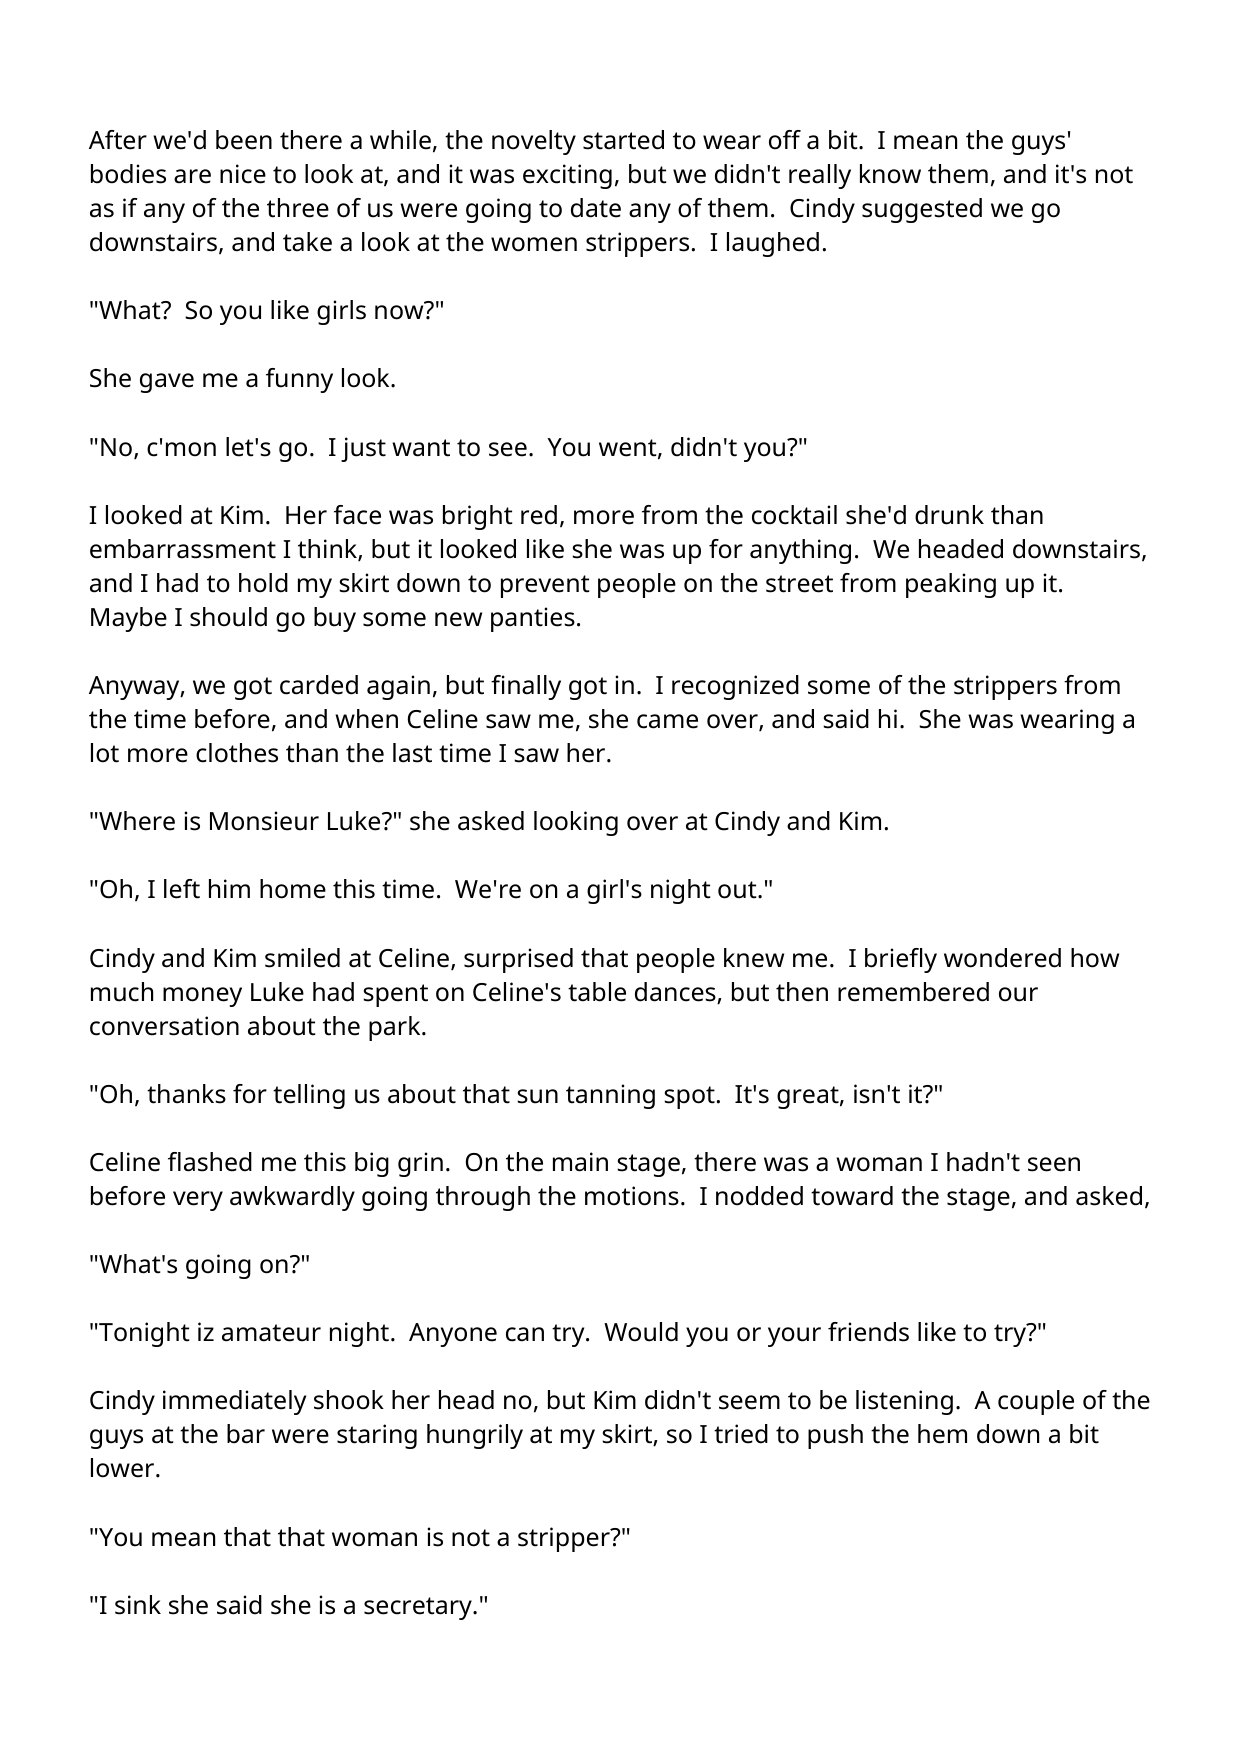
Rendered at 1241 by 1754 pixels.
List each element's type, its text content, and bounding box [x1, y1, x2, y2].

text "No, c'mon let's go. I just want to see. You went, didn't you?" [89, 429, 1152, 463]
text Celine flashed me this big grin. On the main stage, there was a woman I hadn't seen before very awkwardly going through the motions. I nodded toward the stage, and asked, [89, 1144, 1152, 1213]
text "What's going on?" [89, 1247, 1152, 1281]
text "What? So you like girls now?" [89, 293, 1152, 327]
text "You mean that that woman is not a stripper?" [89, 1519, 1152, 1553]
text "Where is Monsieur Luke?" she asked looking over at Cindy and Kim. [89, 804, 1152, 838]
text She gave me a funny look. [89, 361, 1152, 395]
text Cindy immediately shook her head no, but Kim didn't seem to be listening. A couple of the guys at the bar were staring hungrily at my skirt, so I tried to push the hem down a bit lower. [89, 1383, 1152, 1485]
text Cindy and Kim smiled at Celine, surprised that people knew me. I briefly wondered how much money Luke had spent on Celine's table dances, but then remembered our conversation about the park. [89, 940, 1152, 1042]
text "I sink she said she is a secretary." [89, 1587, 1152, 1621]
text "Oh, thanks for telling us about that sun tanning spot. It's great, isn't it?" [89, 1076, 1152, 1111]
text "Oh, I left him home this time. We're on a girl's night out." [89, 872, 1152, 906]
text Anyway, we got carded again, but finally got in. I recognized some of the strippers from the time before, and when Celine saw me, she came over, and said hi. She was wearing a lot more clothes than the last time I saw her. [89, 668, 1152, 770]
text After we'd been there a while, the novelty started to wear off a bit. I mean the guys' bodies are nice to look at, and it was exciting, but we didn't really know them, and it's not as if any of the three of us were going to date any of them. Cindy suggested we go downstairs, and take a look at the women strippers. I laughed. [89, 123, 1152, 259]
text "Tonight iz amateur night. Anyone can try. Would you or your friends like to try?" [89, 1315, 1152, 1349]
text I looked at Kim. Her face was bright red, more from the cocktail she'd drunk than embarrassment I think, but it looked like she was up for anything. We headed downstairs, and I had to hold my skirt down to prevent people on the street from peaking up it. Maybe I should go buy some new panties. [89, 497, 1152, 634]
